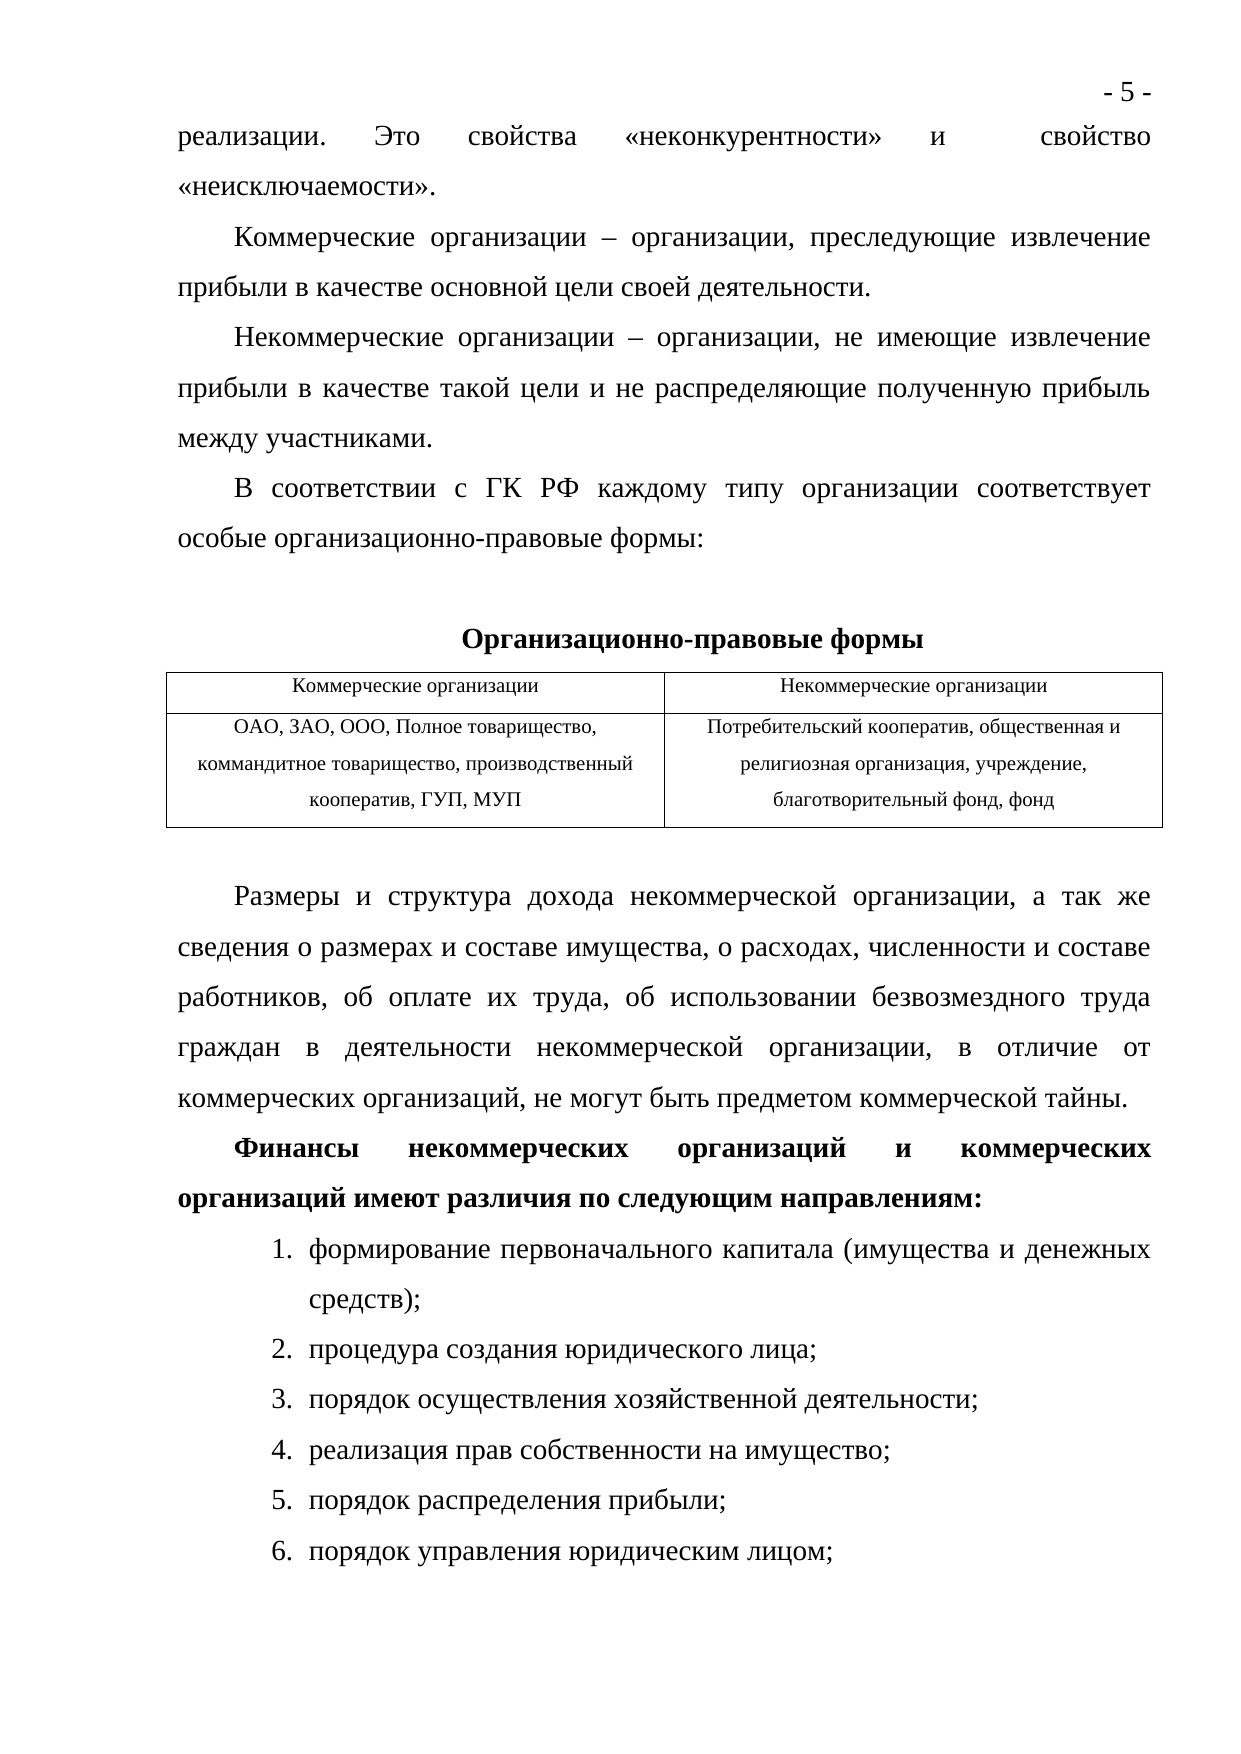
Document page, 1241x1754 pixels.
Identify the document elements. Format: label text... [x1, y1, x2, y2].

list реализация прав собственности на имущество; [271, 1432, 1152, 1466]
text Размеры и структура дохода некоммерческой организации, а так же сведения о размерах и составе имущества, о расходах, численности и составе работников, об оплате их труда, об использовании безвозмездного труда граждан в деятельности некоммерческой организации, в отличие от коммерческих организаций, не могут быть предметом коммерческой тайны. [177, 878, 1152, 1113]
list формирование первоначального капитала (имущества и денежных средств); [271, 1231, 1152, 1314]
table_header Некоммерческие организации [665, 673, 1162, 713]
list порядок осуществления хозяйственной деятельности; [271, 1382, 1152, 1415]
text В соответствии с ГК РФ каждому типу организации соответствует особые организационно-правовые формы: [177, 470, 1152, 554]
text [177, 118, 1152, 202]
list процедура создания юридического лица; [271, 1331, 1152, 1365]
table_cell Потребительский кооператив, общественная и религиозная организация, учреждение, благотворительный фонд, фонд [665, 714, 1162, 827]
list порядок распределения прибыли; [271, 1482, 1152, 1516]
text Некоммерческие организации – организации, не имеющие извлечение прибыли в качестве такой цели и не распределяющие полученную прибыль между участниками. [177, 319, 1152, 453]
text Коммерческие организации – организации, преследующие извлечение прибыли в качестве основной цели своей деятельности. [177, 219, 1152, 303]
text Организационно-правовые формы [177, 621, 1152, 655]
table_cell ОАО, ЗАО, ООО, Полное товарищество, коммандитное товарищество, производственный кооператив, ГУП, МУП [167, 714, 664, 827]
text Финансы некоммерческих организаций и коммерческих организаций имеют различия по следующим направлениям: [177, 1130, 1152, 1214]
list порядок управления юридическим лицом; [271, 1533, 1152, 1566]
table_header Коммерческие организации [167, 673, 664, 713]
